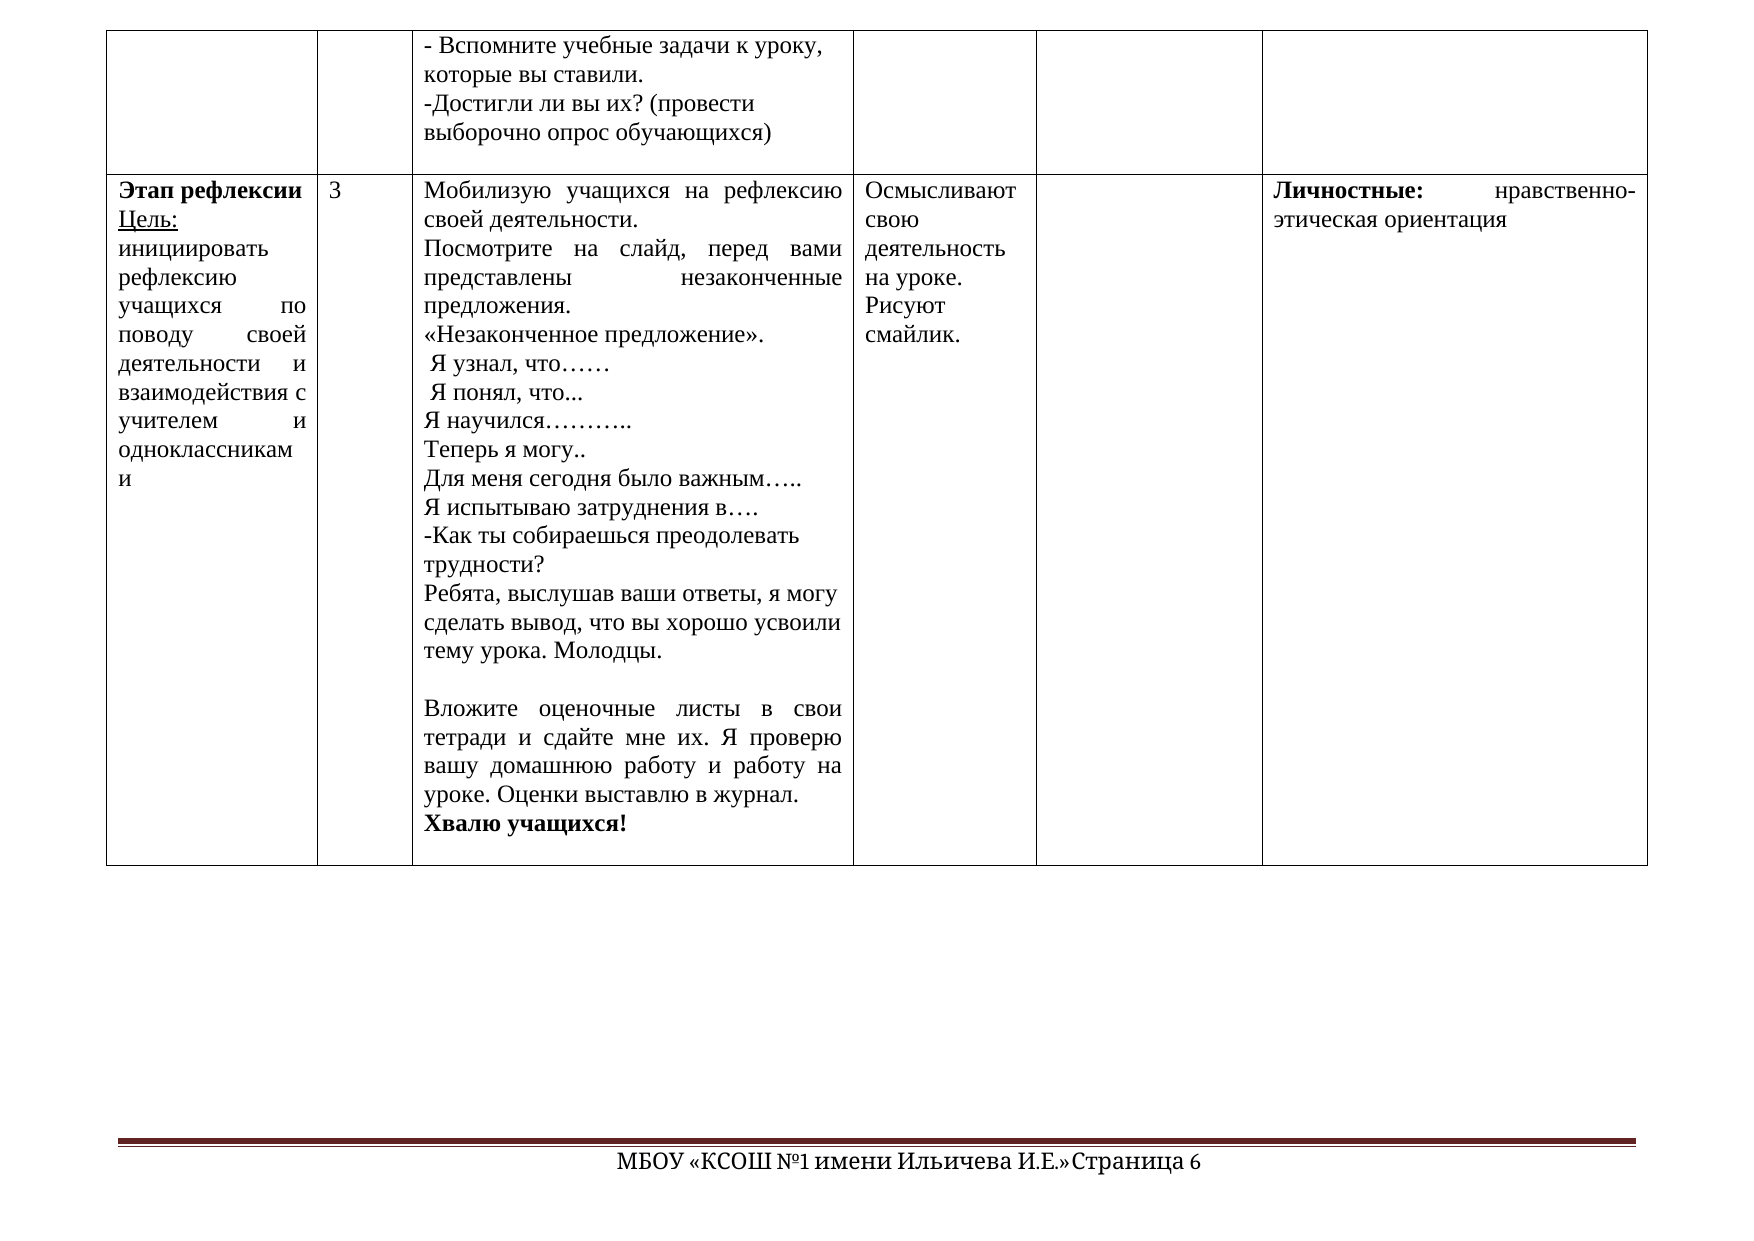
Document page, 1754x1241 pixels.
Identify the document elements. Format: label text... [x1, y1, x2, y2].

table_cell Этап рефлексии Цель: инициировать рефлексию учащихся по поводу своей деятельности и взаимодействия с учителем и одноклассниками [107, 175, 317, 865]
table_cell [1037, 175, 1262, 865]
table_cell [107, 31, 317, 174]
table_cell 3 [318, 31, 412, 174]
table_cell 3 [318, 175, 412, 865]
table_cell Осмысливают свою деятельность на уроке. Рисуют смайлик. [854, 175, 1036, 865]
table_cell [413, 31, 853, 174]
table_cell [1263, 31, 1647, 174]
table_cell [1037, 31, 1262, 174]
table_cell Мобилизую учащихся на рефлексию своей деятельности. Посмотрите на слайд, перед вами представлены незаконченные предложения. «Незаконченное предложение». Я узнал, что…… Я понял, что... Я научился……….. Теперь я могу.. Для меня сегодня было важным….. Я испытываю затруднения в…. -Как ты собираешься преодолевать трудности? Ребята, выслушав ваши ответы, я могу сделать вывод, что вы хорошо усвоили тему урока. Молодцы. Вложите оценочные листы в свои тетради и сдайте мне их. Я проверю вашу домашнюю работу и работу на уроке. Оценки выставлю в журнал. Хвалю учащихся! [413, 175, 853, 865]
table_cell Личностные: нравственно-этическая ориентация [1263, 175, 1647, 865]
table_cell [854, 31, 1036, 174]
